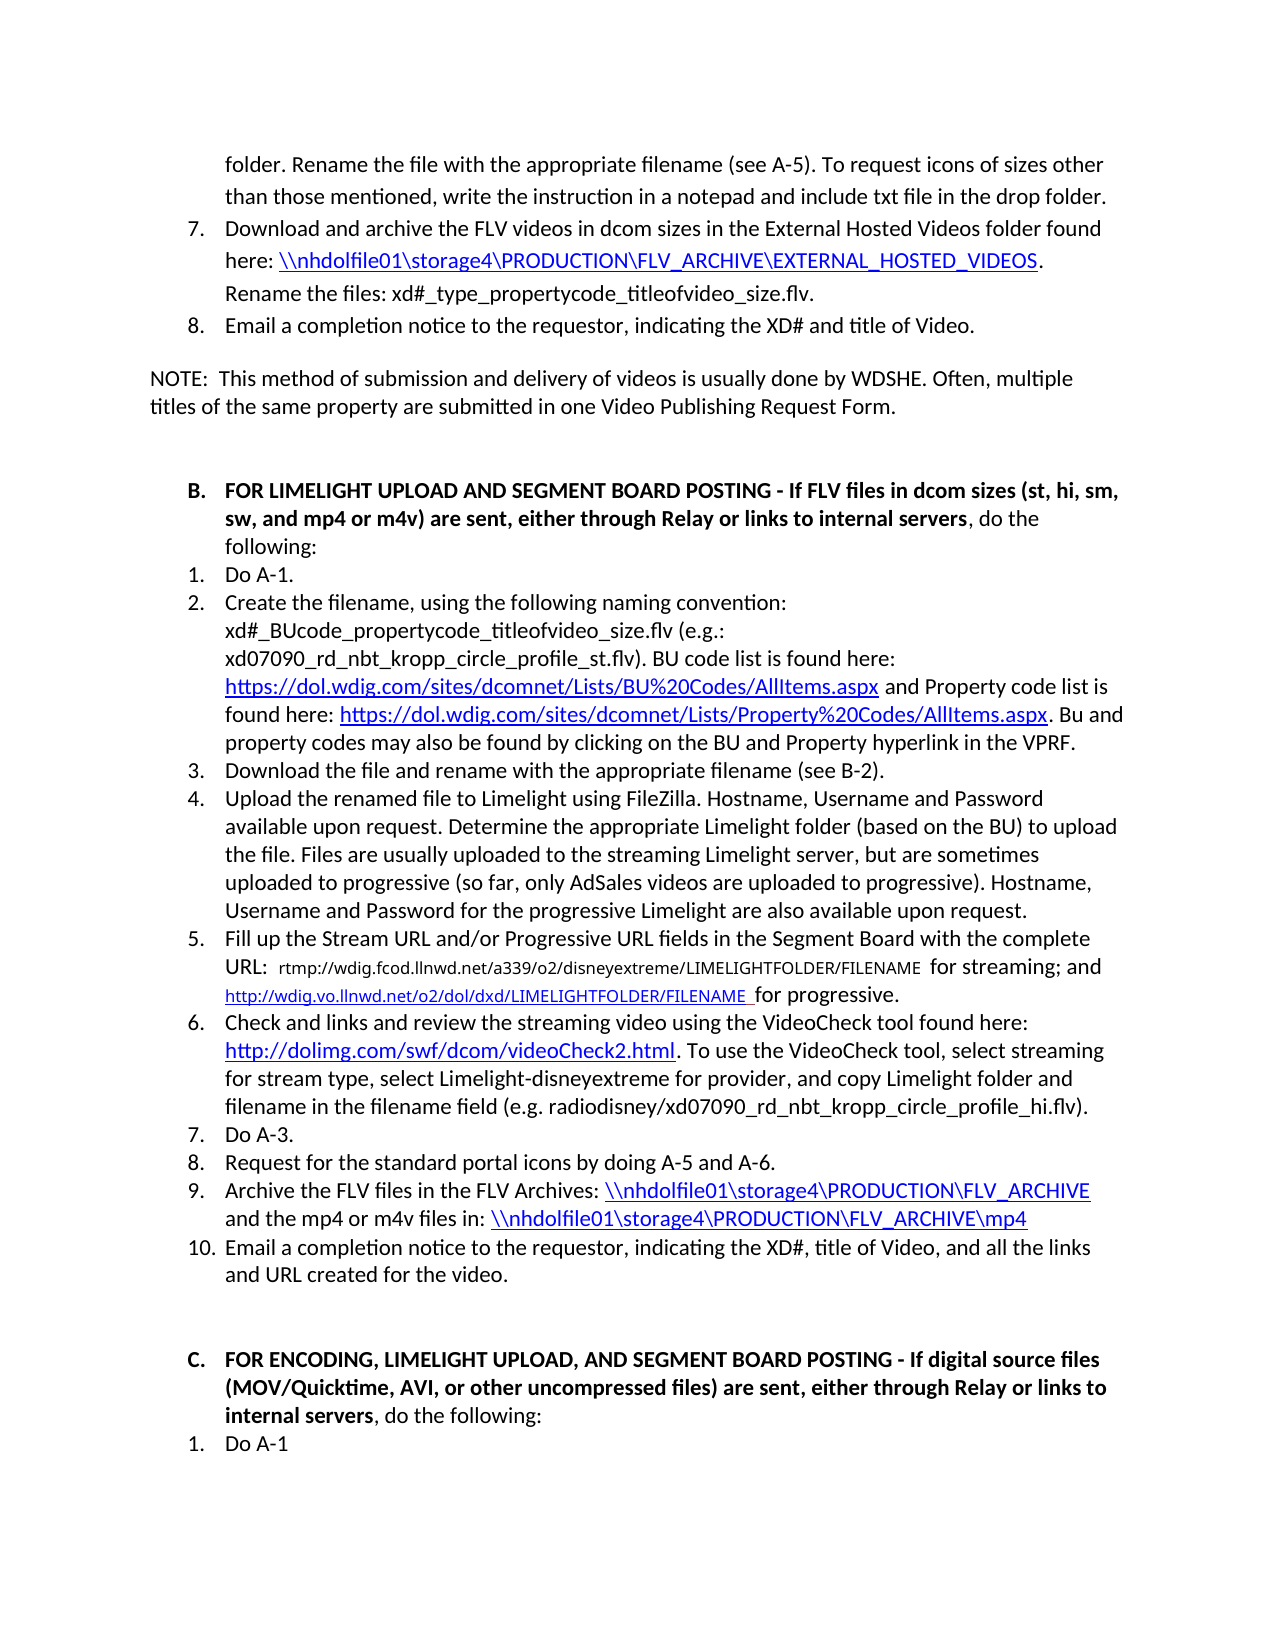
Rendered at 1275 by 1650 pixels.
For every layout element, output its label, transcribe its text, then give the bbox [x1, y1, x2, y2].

list Create the filename, using the following naming convention: xd#_BUcode_propertycode_titleofvideo_size.flv (e.g.: xd07090_rd_nbt_kropp_circle_profile_st.flv). BU code list is found here: https://dol.wdig.com/sites/dcomnet/Lists/BU%20Codes/AllItems.aspx and Property code list is found here: https://dol.wdig.com/sites/dcomnet/Lists/Property%20Codes/AllItems.aspx. Bu and property codes may also be found by clicking on the BU and Property hyperlink in the VPRF. [187, 588, 1125, 756]
list Do A-3. [187, 1121, 1125, 1148]
text and the mp4 or m4v files in: \\nhdolfile01\storage4\PRODUCTION\FLV_ARCHIVE\mp4 [225, 1204, 1125, 1233]
list Do A-1. [187, 560, 1125, 588]
list Email a completion notice to the requestor, indicating the XD# and title of Video. [187, 311, 1125, 339]
list Check and links and review the streaming video using the VideoCheck tool found here: http://dolimg.com/swf/dcom/videoCheck2.html. To use the VideoCheck tool, select streaming for stream type, select Limelight-disneyextreme for provider, and copy Limelight folder and filename in the filename field (e.g. radiodisney/xd07090_rd_nbt_kropp_circle_profile_hi.flv). [187, 1008, 1125, 1121]
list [187, 150, 1125, 210]
list Upload the renamed file to Limelight using FileZilla. Hostname, Username and Password available upon request. Determine the appropriate Limelight folder (based on the BU) to upload the file. Files are usually uploaded to the streaming Limelight server, but are sometimes uploaded to progressive (so far, only AdSales videos are uploaded to progressive). Hostname, Username and Password for the progressive Limelight are also available upon request. [187, 784, 1125, 924]
list Archive the FLV files in the FLV Archives: \\nhdolfile01\storage4\PRODUCTION\FLV_ARCHIVE [187, 1177, 1125, 1204]
list Download the file and rename with the appropriate filename (see B-2). [187, 756, 1125, 784]
list Email a completion notice to the requestor, indicating the XD#, title of Video, and all the links and URL created for the video. [187, 1233, 1125, 1289]
list Do A-1 [187, 1429, 1125, 1457]
list Request for the standard portal icons by doing A-5 and A-6. [187, 1148, 1125, 1177]
text NOTE: This method of submission and delivery of videos is usually done by WDSHE. Often, multiple titles of the same property are submitted in one Video Publishing Request Form. [150, 364, 1125, 420]
list FOR LIMELIGHT UPLOAD AND SEGMENT BOARD POSTING - If FLV files in dcom sizes (st, hi, sm, sw, and mp4 or m4v) are sent, either through Relay or links to internal servers, do the following: [187, 476, 1125, 560]
list Fill up the Stream URL and/or Progressive URL fields in the Segment Board with the complete URL: rtmp://wdig.fcod.llnwd.net/a339/o2/disneyextreme/LIMELIGHTFOLDER/FILENAME for streaming; and http://wdig.vo.llnwd.net/o2/dol/dxd/LIMELIGHTFOLDER/FILENAME for progressive. [187, 924, 1125, 1008]
list FOR ENCODING, LIMELIGHT UPLOAD, AND SEGMENT BOARD POSTING - If digital source files (MOV/Quicktime, AVI, or other uncompressed files) are sent, either through Relay or links to internal servers, do the following: [187, 1345, 1125, 1429]
list Download and archive the FLV videos in dcom sizes in the External Hosted Videos folder found here: \\nhdolfile01\storage4\PRODUCTION\FLV_ARCHIVE\EXTERNAL_HOSTED_VIDEOS. Rename the files: xd#_type_propertycode_titleofvideo_size.flv. [187, 214, 1125, 307]
